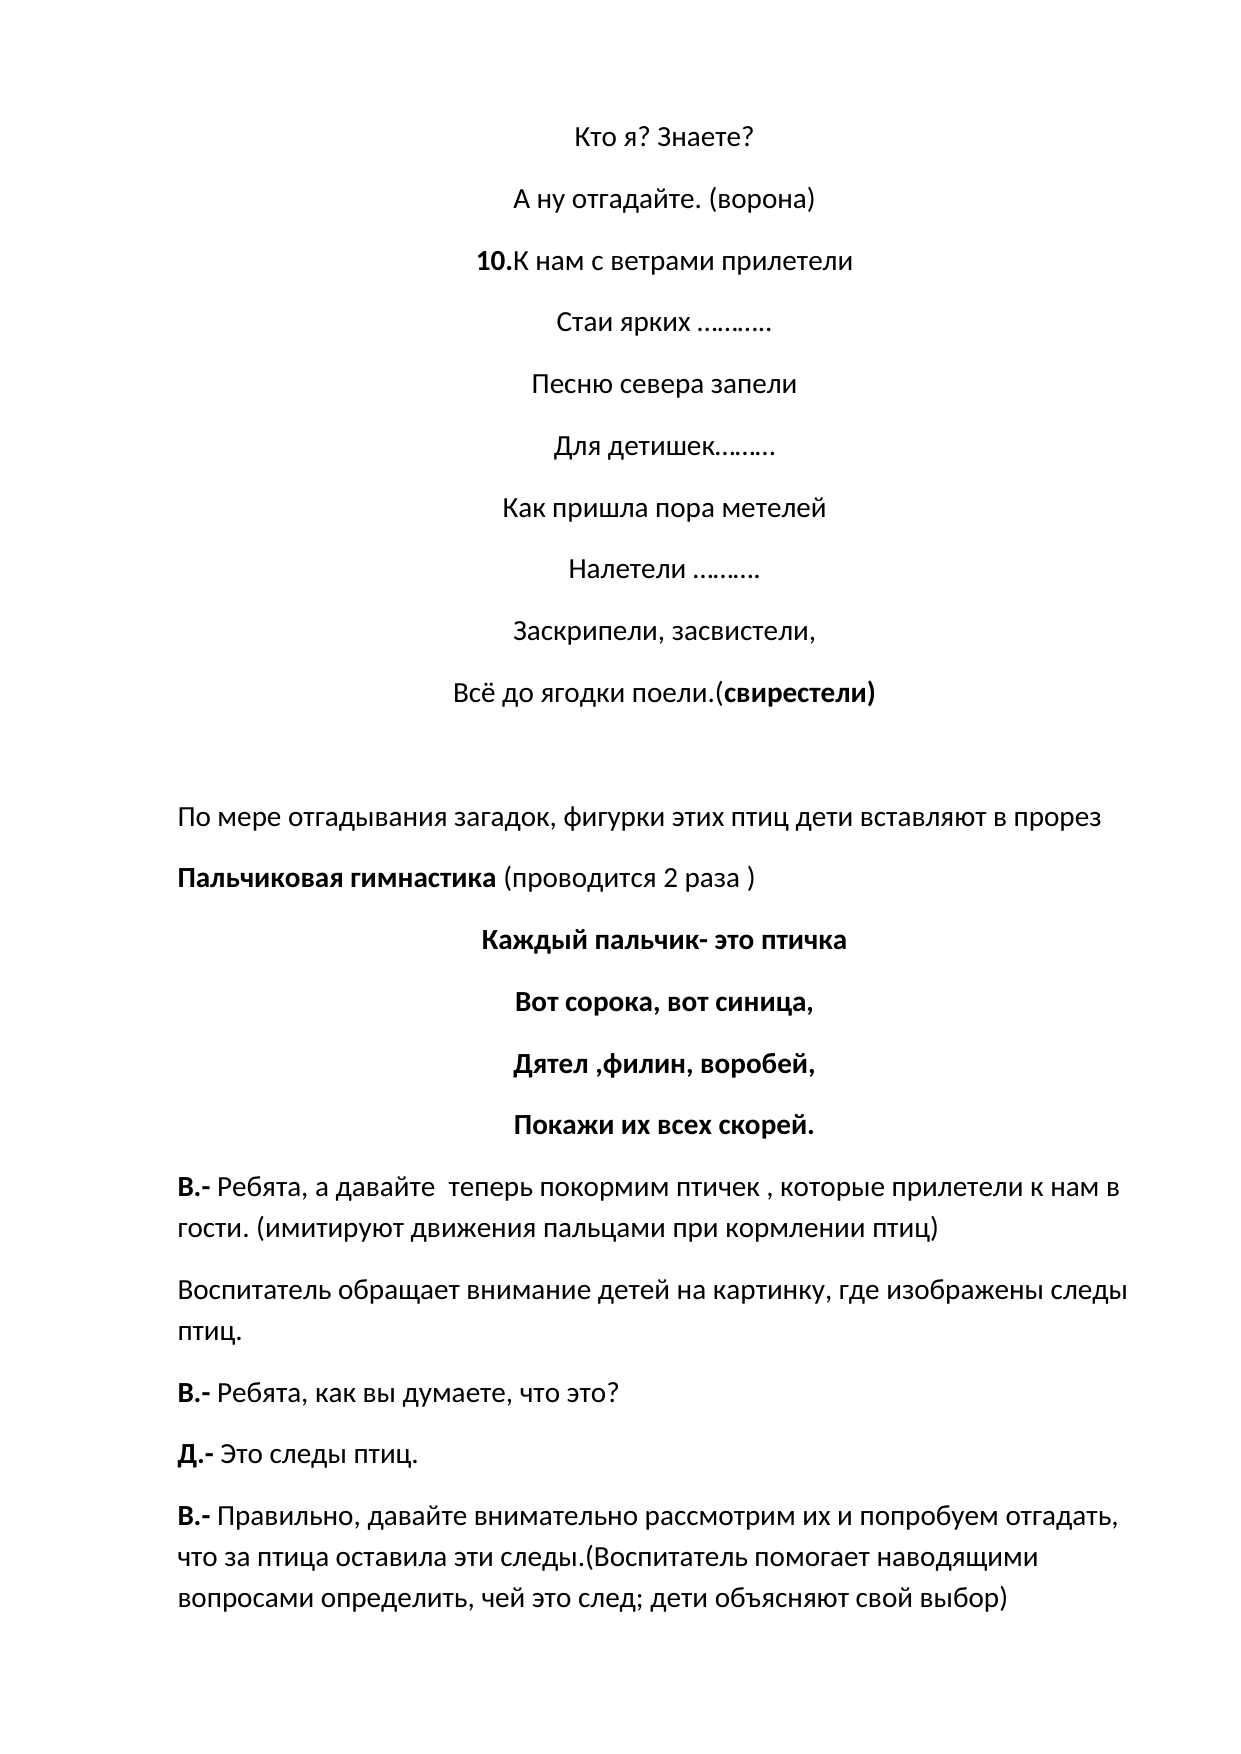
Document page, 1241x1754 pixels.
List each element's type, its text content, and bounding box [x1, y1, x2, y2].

text Каждый пальчик- это птичка [177, 921, 1152, 957]
text Стаи ярких ……….. [177, 303, 1152, 339]
text Всё до ягодки поели.(свирестели) [177, 674, 1152, 710]
text Д.- Это следы птиц. [177, 1435, 1152, 1471]
text Кто я? Знаете? [177, 118, 1152, 154]
text Как пришла пора метелей [177, 489, 1152, 524]
text Вот сорока, вот синица, [177, 983, 1152, 1018]
text Пальчиковая гимнастика (проводится 2 раза ) [177, 859, 1152, 895]
text Песню севера запели [177, 365, 1152, 401]
text Дятел ,филин, воробей, [177, 1045, 1152, 1080]
text В.- Ребята, как вы думаете, что это? [177, 1374, 1152, 1409]
text В.- Ребята, а давайте теперь покормим птичек , которые прилетели к нам в гости. (имитируют движения пальцами при кормлении птиц) [177, 1168, 1152, 1245]
text По мере отгадывания загадок, фигурки этих птиц дети вставляют в прорез [177, 798, 1152, 833]
text В.- Правильно, давайте внимательно рассмотрим их и попробуем отгадать, что за птица оставила эти следы.(Воспитатель помогает наводящими вопросами определить, чей это след; дети объясняют свой выбор) [177, 1497, 1152, 1615]
text Покажи их всех скорей. [177, 1106, 1152, 1142]
text Заскрипели, засвистели, [177, 612, 1152, 648]
text А ну отгадайте. (ворона) [177, 180, 1152, 216]
text Налетели ………. [177, 551, 1152, 586]
text 10.К нам с ветрами прилетели [177, 242, 1152, 277]
text Воспитатель обращает внимание детей на картинку, где изображены следы птиц. [177, 1271, 1152, 1347]
text Для детишек……… [177, 427, 1152, 463]
